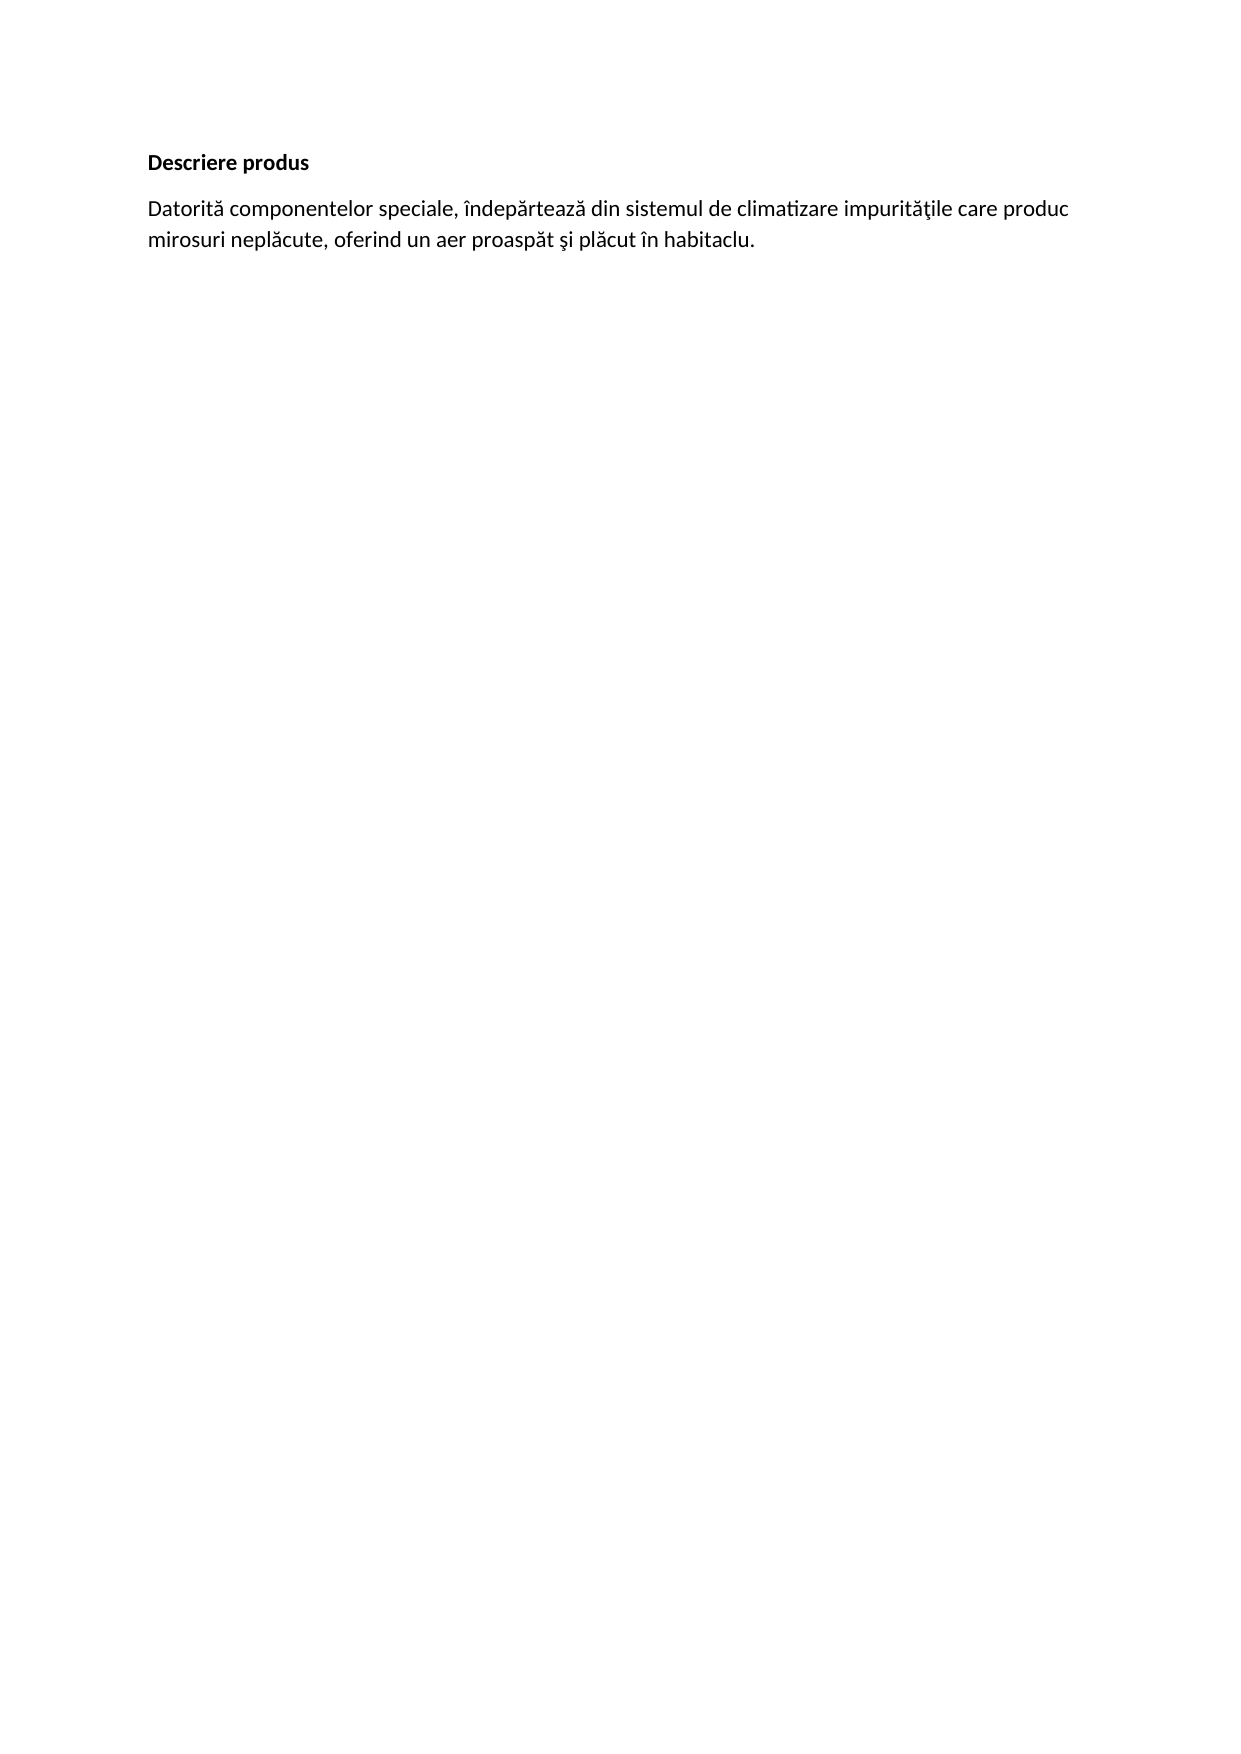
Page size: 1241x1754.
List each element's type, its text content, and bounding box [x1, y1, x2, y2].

text Descriere produs [148, 148, 1093, 176]
text Datorită componentelor speciale, îndepărtează din sistemul de climatizare impurităţile care produc mirosuri neplăcute, oferind un aer proaspăt şi plăcut în habitaclu. [148, 194, 1093, 253]
